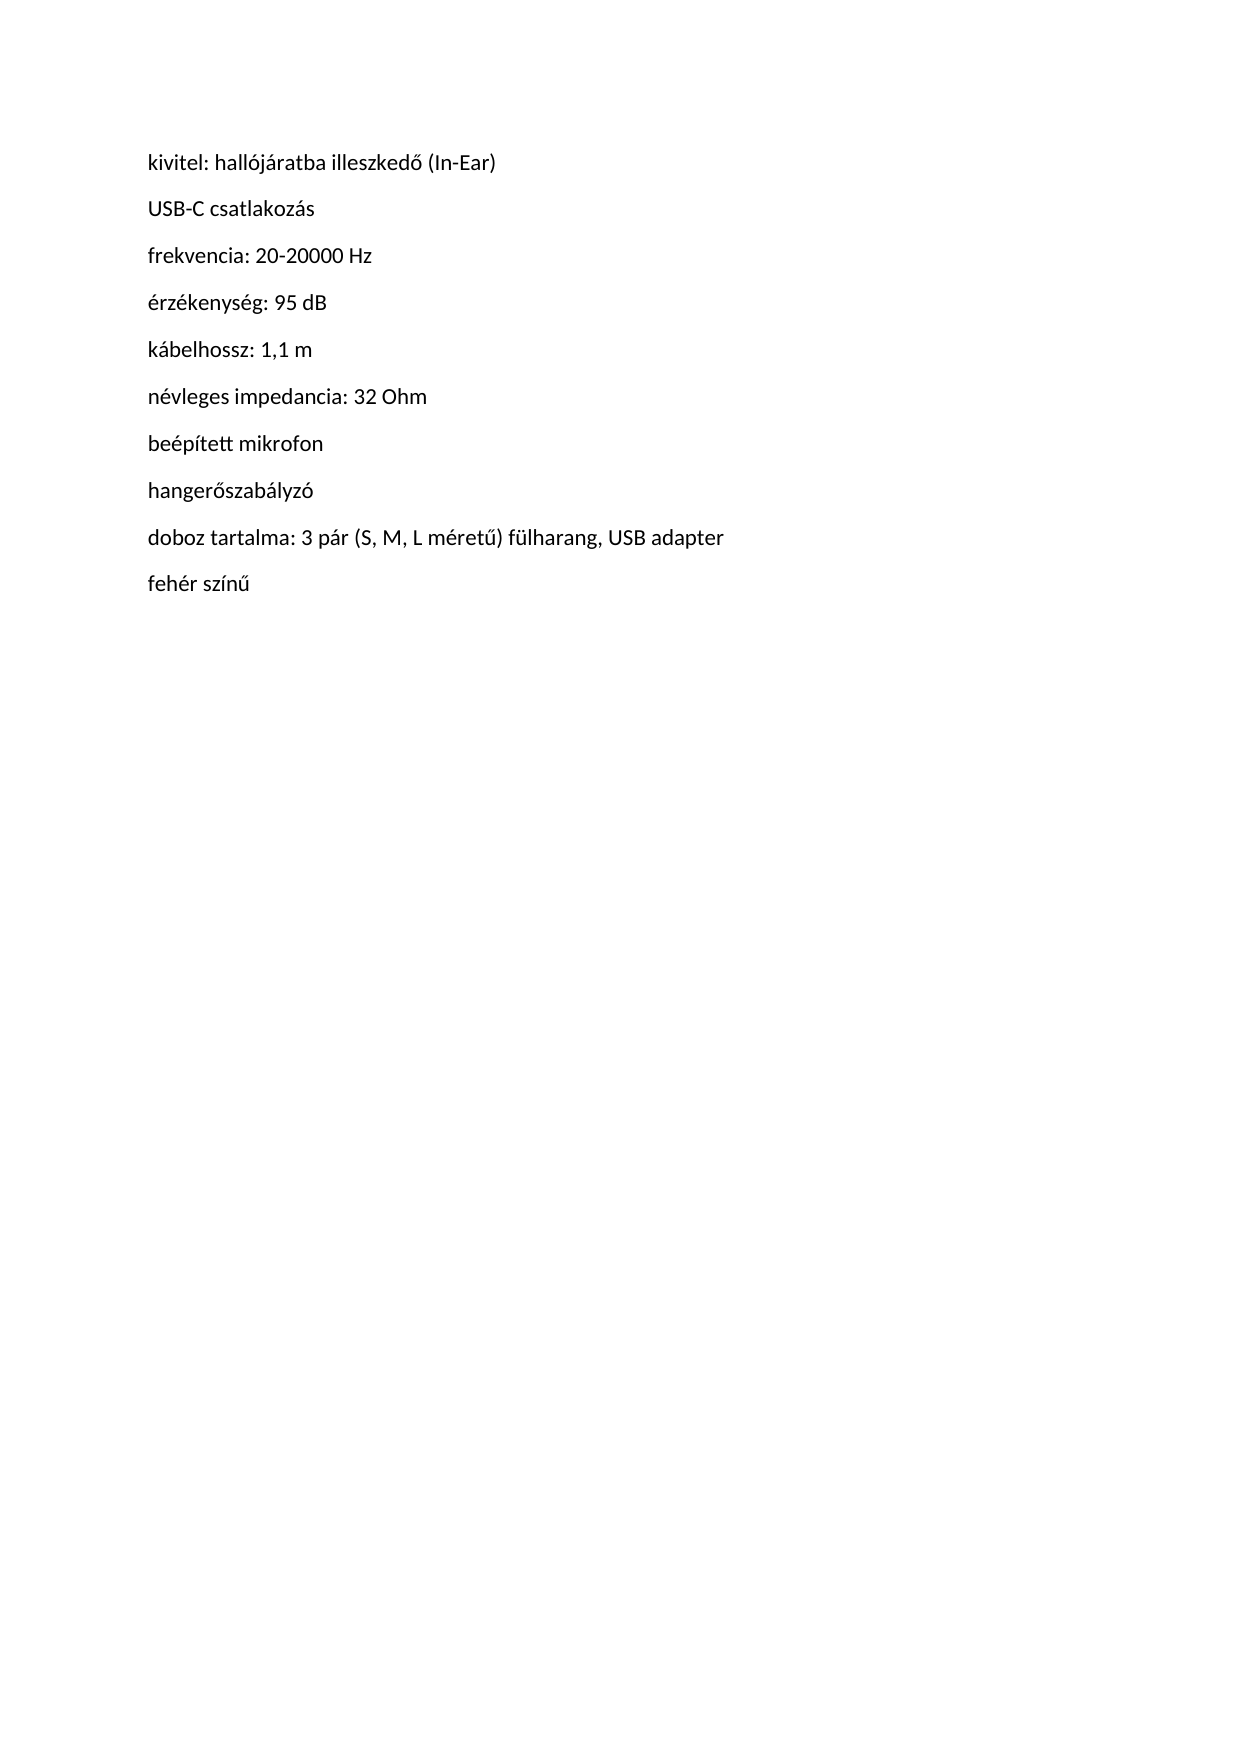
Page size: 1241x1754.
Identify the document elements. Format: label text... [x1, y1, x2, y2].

text beépített mikrofon [148, 429, 1093, 457]
text fehér színű [148, 569, 1093, 597]
text doboz tartalma: 3 pár (S, M, L méretű) fülharang, USB adapter [148, 523, 1093, 551]
text kábelhossz: 1,1 m [148, 335, 1093, 363]
text hangerőszabályzó [148, 476, 1093, 504]
text névleges impedancia: 32 Ohm [148, 382, 1093, 410]
text érzékenység: 95 dB [148, 288, 1093, 316]
text frekvencia: 20-20000 Hz [148, 241, 1093, 269]
text USB-C csatlakozás [148, 194, 1093, 222]
text kivitel: hallójáratba illeszkedő (In-Ear) [148, 148, 1093, 176]
